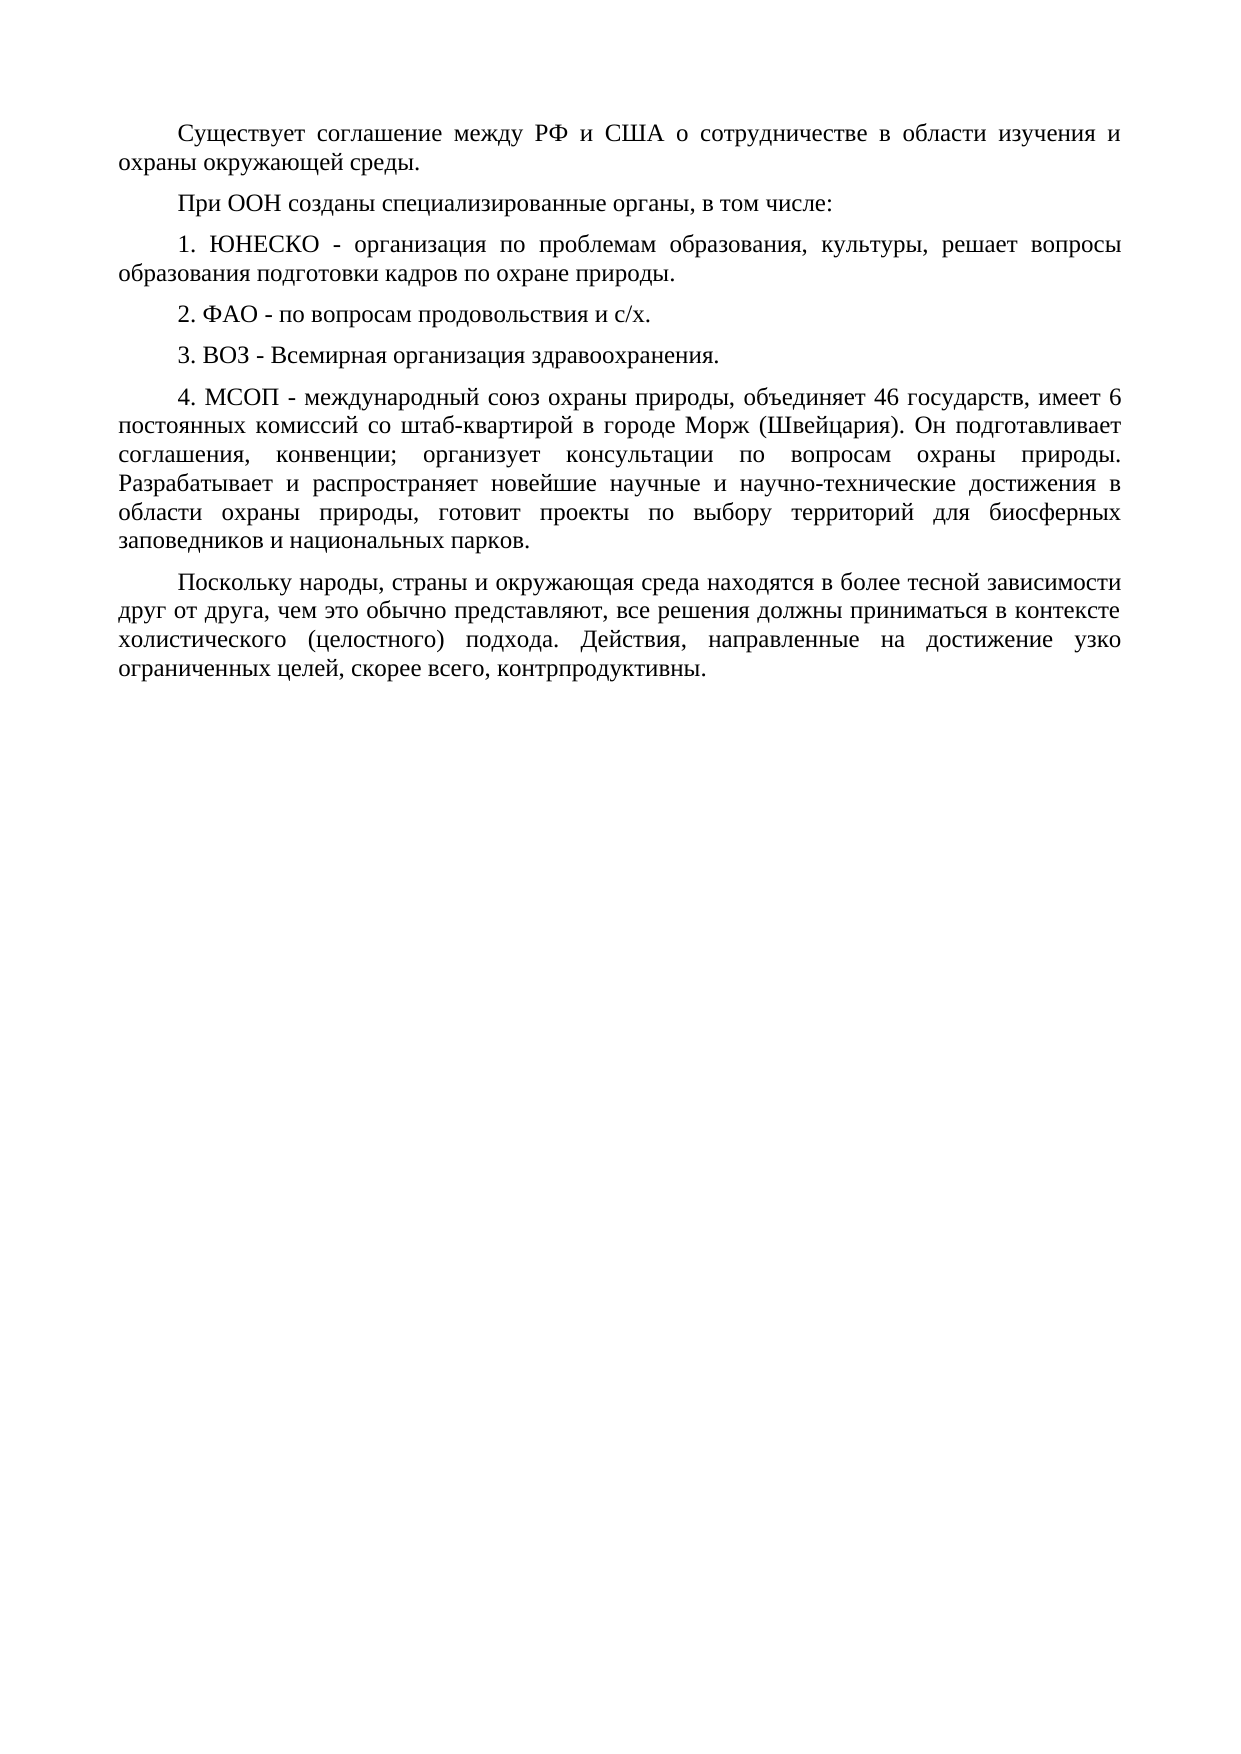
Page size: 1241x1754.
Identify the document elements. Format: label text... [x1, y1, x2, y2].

text При ООН созданы специализированные органы, в том числе: [118, 188, 1122, 217]
text 1. ЮНЕСКО - организация по проблемам образования, культуры, решает вопросы образования подготовки кадров по охране природы. [118, 229, 1122, 287]
text Поскольку народы, страны и окружающая среда находятся в более тесной зависимости друг от друга, чем это обычно представляют, все решения должны приниматься в контексте холистического (целостного) подхода. Действия, направленные на достижение узко ограниченных целей, скорее всего, контрпродуктивны. [118, 567, 1122, 682]
text 4. МСОП - международный союз охраны природы, объединяет 46 государств, имеет 6 постоянных комиссий со штаб-квартирой в городе Морж (Швейцария). Он подготавливает соглашения, конвенции; организует консультации по вопросам охраны природы. Разрабатывает и распространяет новейшие научные и научно-технические достижения в области охраны природы, готовит проекты по выбору территорий для биосферных заповедников и национальных парков. [118, 382, 1122, 554]
text Существует соглашение между РФ и США о сотрудничестве в области изучения и охраны окружающей среды. [118, 118, 1122, 176]
text 3. ВОЗ - Всемирная организация здравоохранения. [118, 341, 1122, 369]
text 2. ФАО - по вопросам продовольствия и с/х. [118, 299, 1122, 328]
